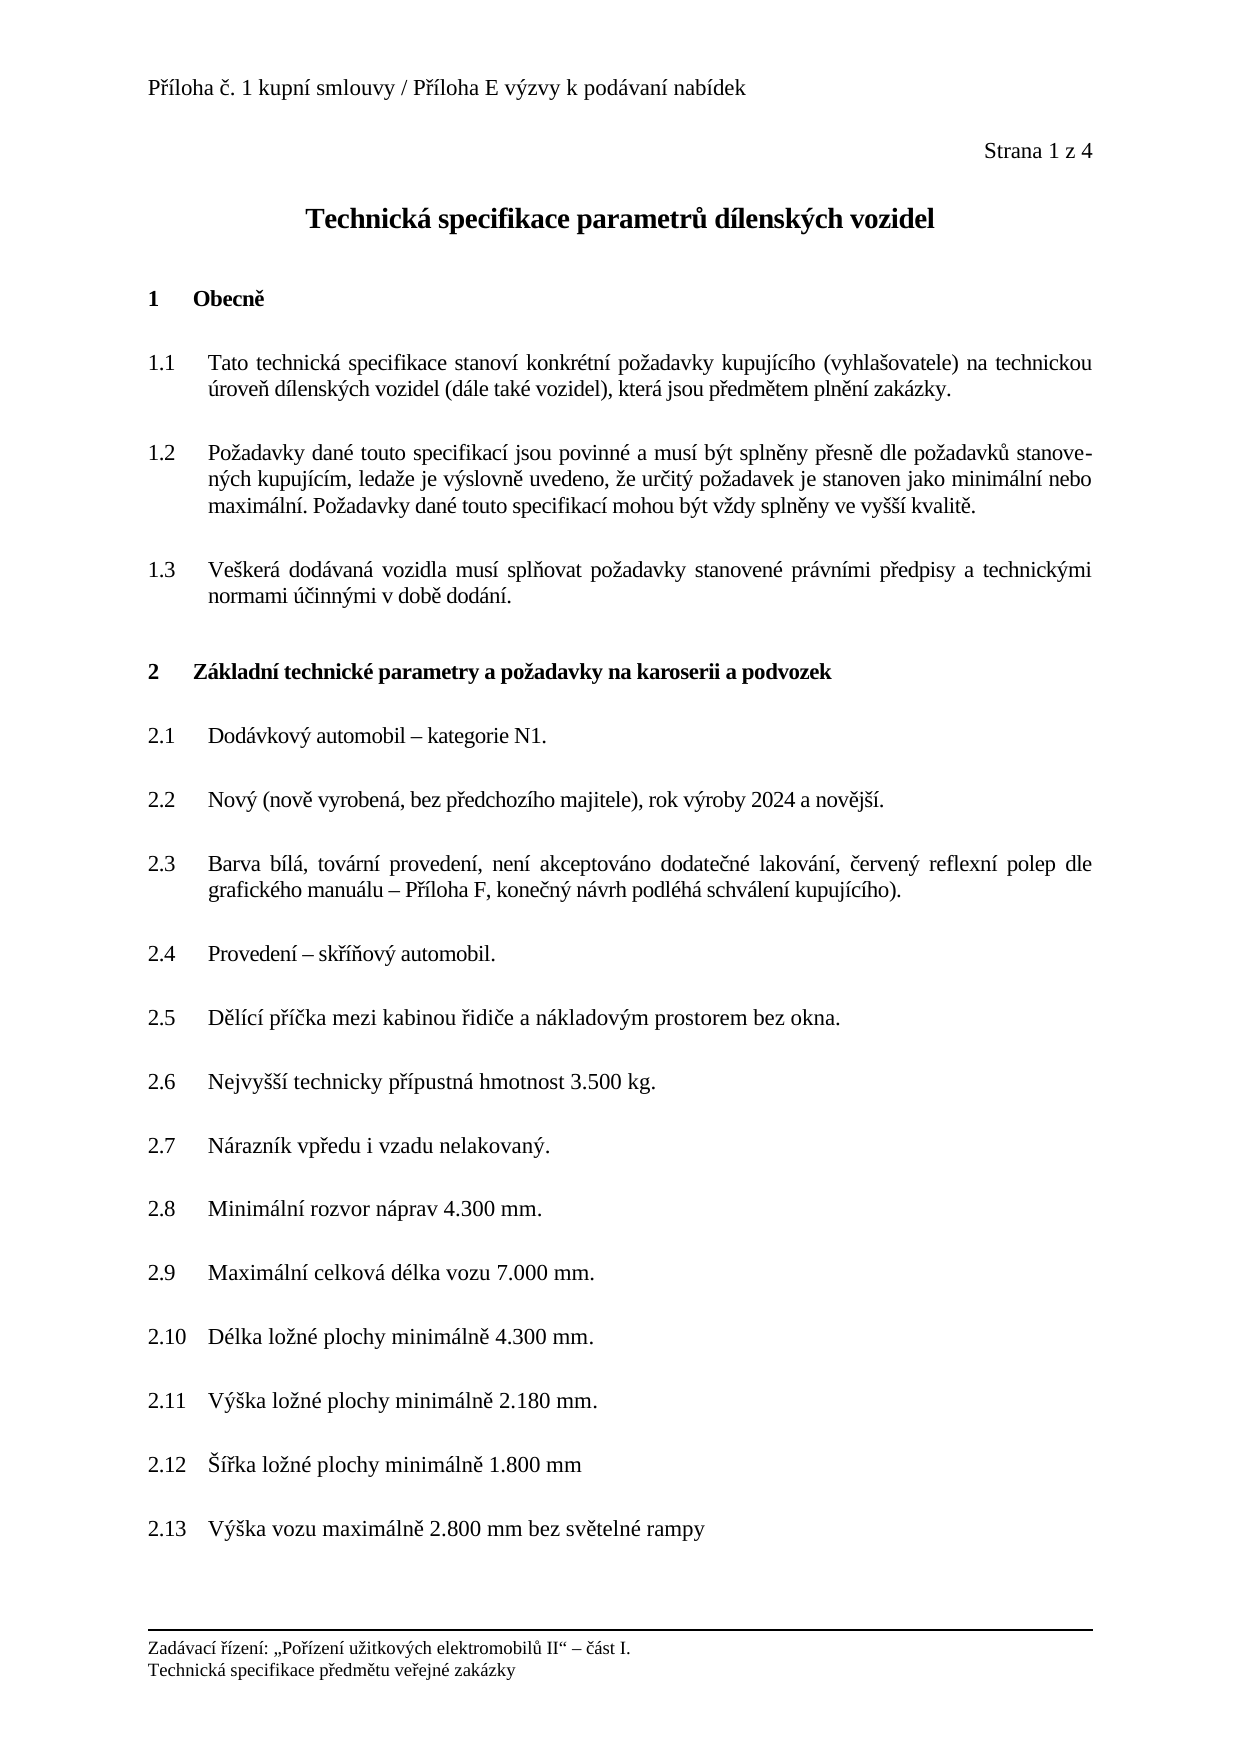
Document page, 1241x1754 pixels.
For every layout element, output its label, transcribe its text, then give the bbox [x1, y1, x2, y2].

subtitle Obecně [148, 285, 1093, 311]
subtitle Základní technické parametry a požadavky na karoserii a podvozek [148, 658, 1093, 685]
subtitle Výška vozu maximálně 2.800 mm bez světelné rampy [148, 1515, 1093, 1541]
subtitle Požadavky dané touto specifikací jsou povinné a musí být splněny přesně dle požadavků stanovených kupujícím, ledaže je výslovně uvedeno, že určitý požadavek je stanoven jako minimální nebo maximální. Požadavky dané touto specifikací mohou být vždy splněny ve vyšší kvalitě. [148, 439, 1093, 518]
subtitle Maximální celková délka vozu 7.000 mm. [148, 1259, 1093, 1286]
subtitle Tato technická specifikace stanoví konkrétní požadavky kupujícího (vyhlašovatele) na technickou úroveň dílenských vozidel (dále také vozidel), která jsou předmětem plnění zakázky. [148, 349, 1093, 402]
subtitle Barva bílá, tovární provedení, není akceptováno dodatečné lakování, červený reflexní polep dle grafického manuálu – Příloha F, konečný návrh podléhá schválení kupujícího). [148, 850, 1093, 903]
subtitle Délka ložné plochy minimálně 4.300 mm. [148, 1323, 1093, 1349]
subtitle Minimální rozvor náprav 4.300 mm. [148, 1196, 1093, 1222]
subtitle Provedení – skříňový automobil. [148, 940, 1093, 966]
subtitle Nárazník vpředu i vzadu nelakovaný. [148, 1132, 1093, 1158]
subtitle Nejvyšší technicky přípustná hmotnost 3.500 kg. [148, 1068, 1093, 1094]
subtitle Šířka ložné plochy minimálně 1.800 mm [148, 1451, 1093, 1477]
text Technická specifikace parametrů dílenských vozidel [148, 201, 1093, 235]
subtitle Nový (nově vyrobená, bez předchozího majitele), rok výroby 2024 a novější. [148, 786, 1093, 812]
subtitle Dodávkový automobil – kategorie N1. [148, 722, 1093, 748]
subtitle Veškerá dodávaná vozidla musí splňovat požadavky stanovené právními předpisy a technickými normami účinnými v době dodání. [148, 556, 1093, 608]
subtitle Dělící příčka mezi kabinou řidiče a nákladovým prostorem bez okna. [148, 1004, 1093, 1030]
subtitle Výška ložné plochy minimálně 2.180 mm. [148, 1387, 1093, 1413]
